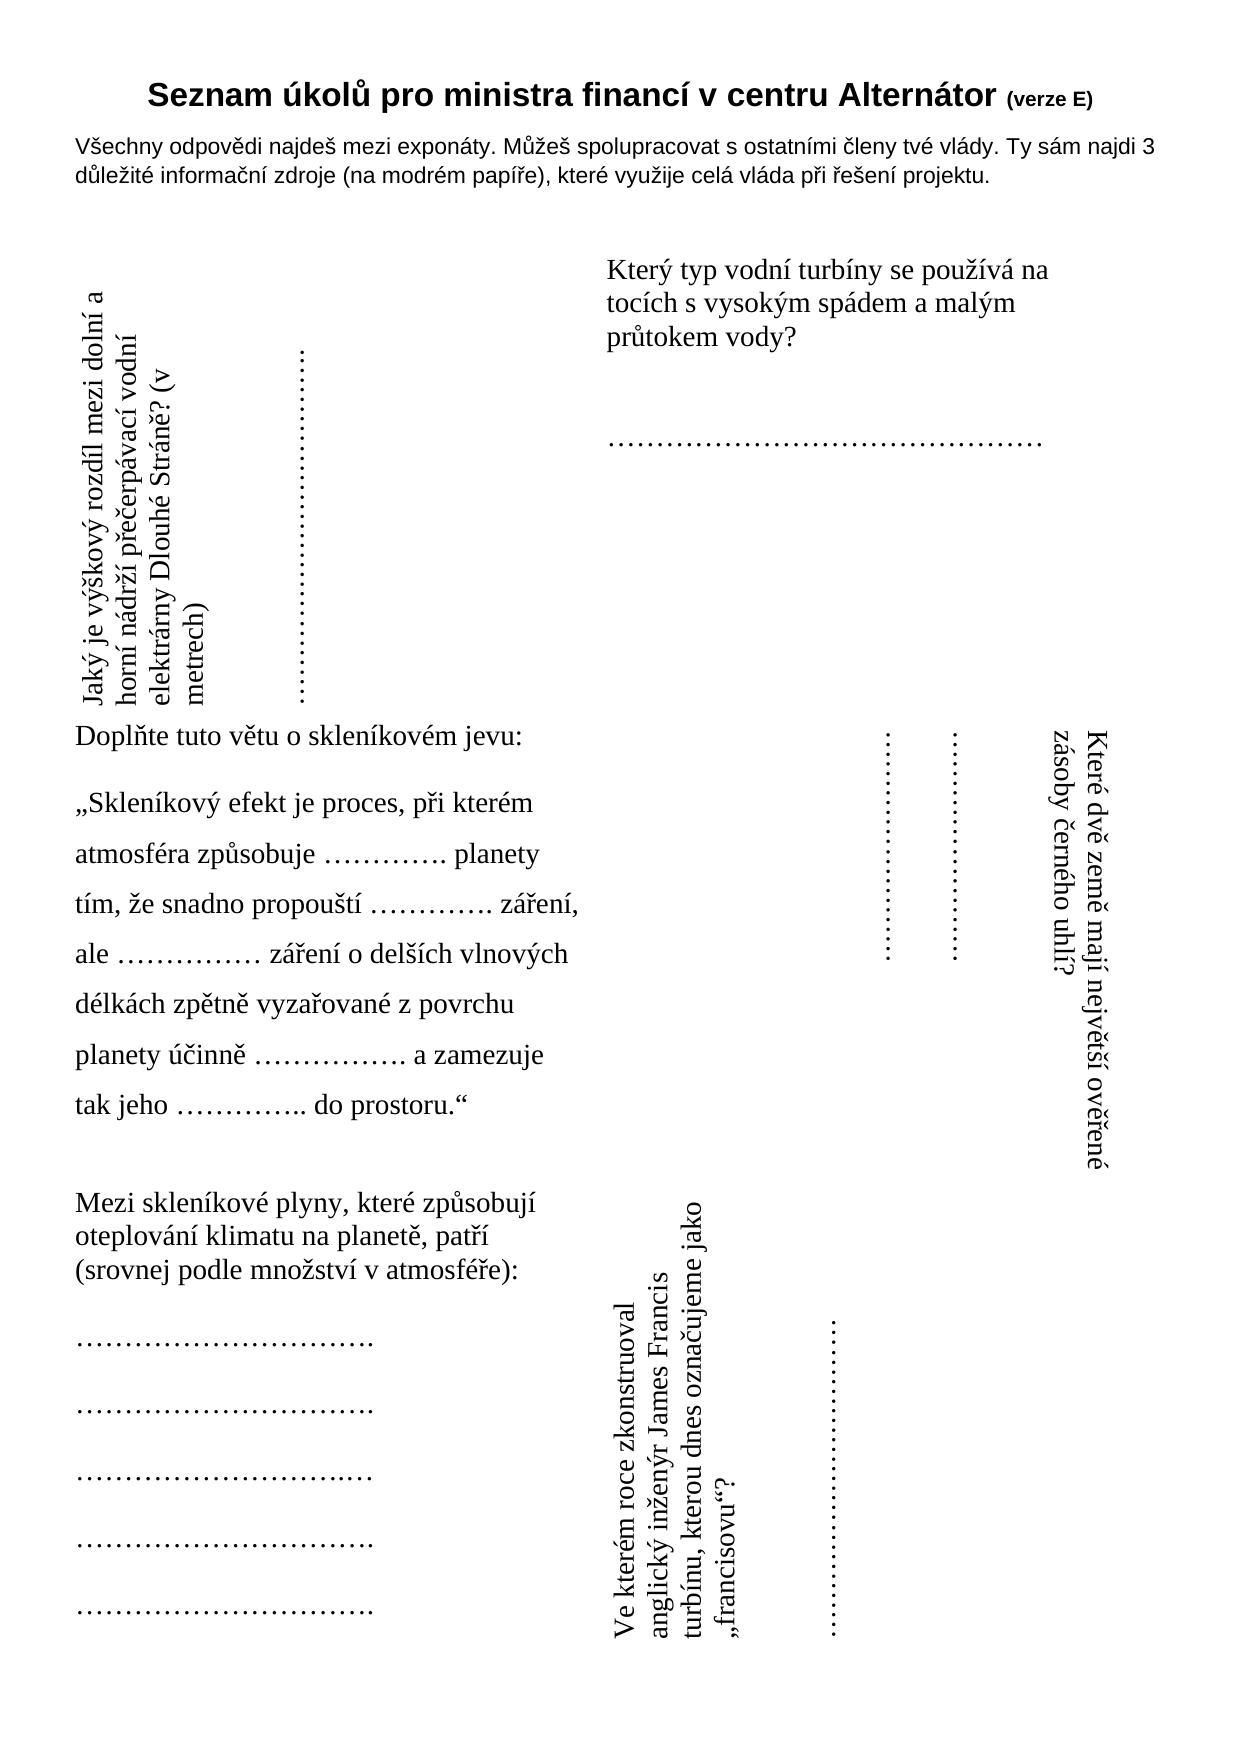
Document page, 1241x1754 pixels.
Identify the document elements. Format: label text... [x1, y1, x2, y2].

table_header Jaký je výškový rozdíl mezi dolní a horní nádrží přečerpávací vodní elektrárny Dlouhé Stráně? (v metrech) ………………………………. [64, 252, 595, 718]
table_cell Ve kterém roce zkonstruoval anglický inženýr James Francis turbínu, kterou dnes označujeme jako „francisovu“? …………………………… [595, 1185, 1127, 1651]
text Všechny odpovědi najdeš mezi exponáty. Můžeš spolupracovat s ostatními členy tvé vlády. Ty sám najdi 3 důležité informační zdroje (na modrém papíře), které využije celá vláda při řešení projektu. [75, 133, 1165, 188]
table_header Který typ vodní turbíny se používá na tocích s vysokým spádem a malým průtokem vody? ……………………………………… [595, 252, 1127, 718]
table_cell Mezi skleníkové plyny, které způsobují oteplování klimatu na planetě, patří (srovnej podle množství v atmosféře): …………………………. …………………………. ……………………….… …………………………. …………………………. [64, 1185, 595, 1651]
table_cell Které dvě země mají největší ověřené zásoby černého uhlí? …………………… …………………… [595, 718, 1127, 1185]
table_cell Doplňte tuto větu o skleníkovém jevu: „Skleníkový efekt je proces, při kterém atmosféra způsobuje …………. planety tím, že snadno propouští …………. záření, ale …………… záření o delších vlnových délkách zpětně vyzařované z povrchu planety účinně ……………. a zamezuje tak jeho ………….. do prostoru.“ [64, 718, 595, 1185]
text Seznam úkolů pro ministra financí v centru Alternátor (verze E) [75, 75, 1165, 113]
